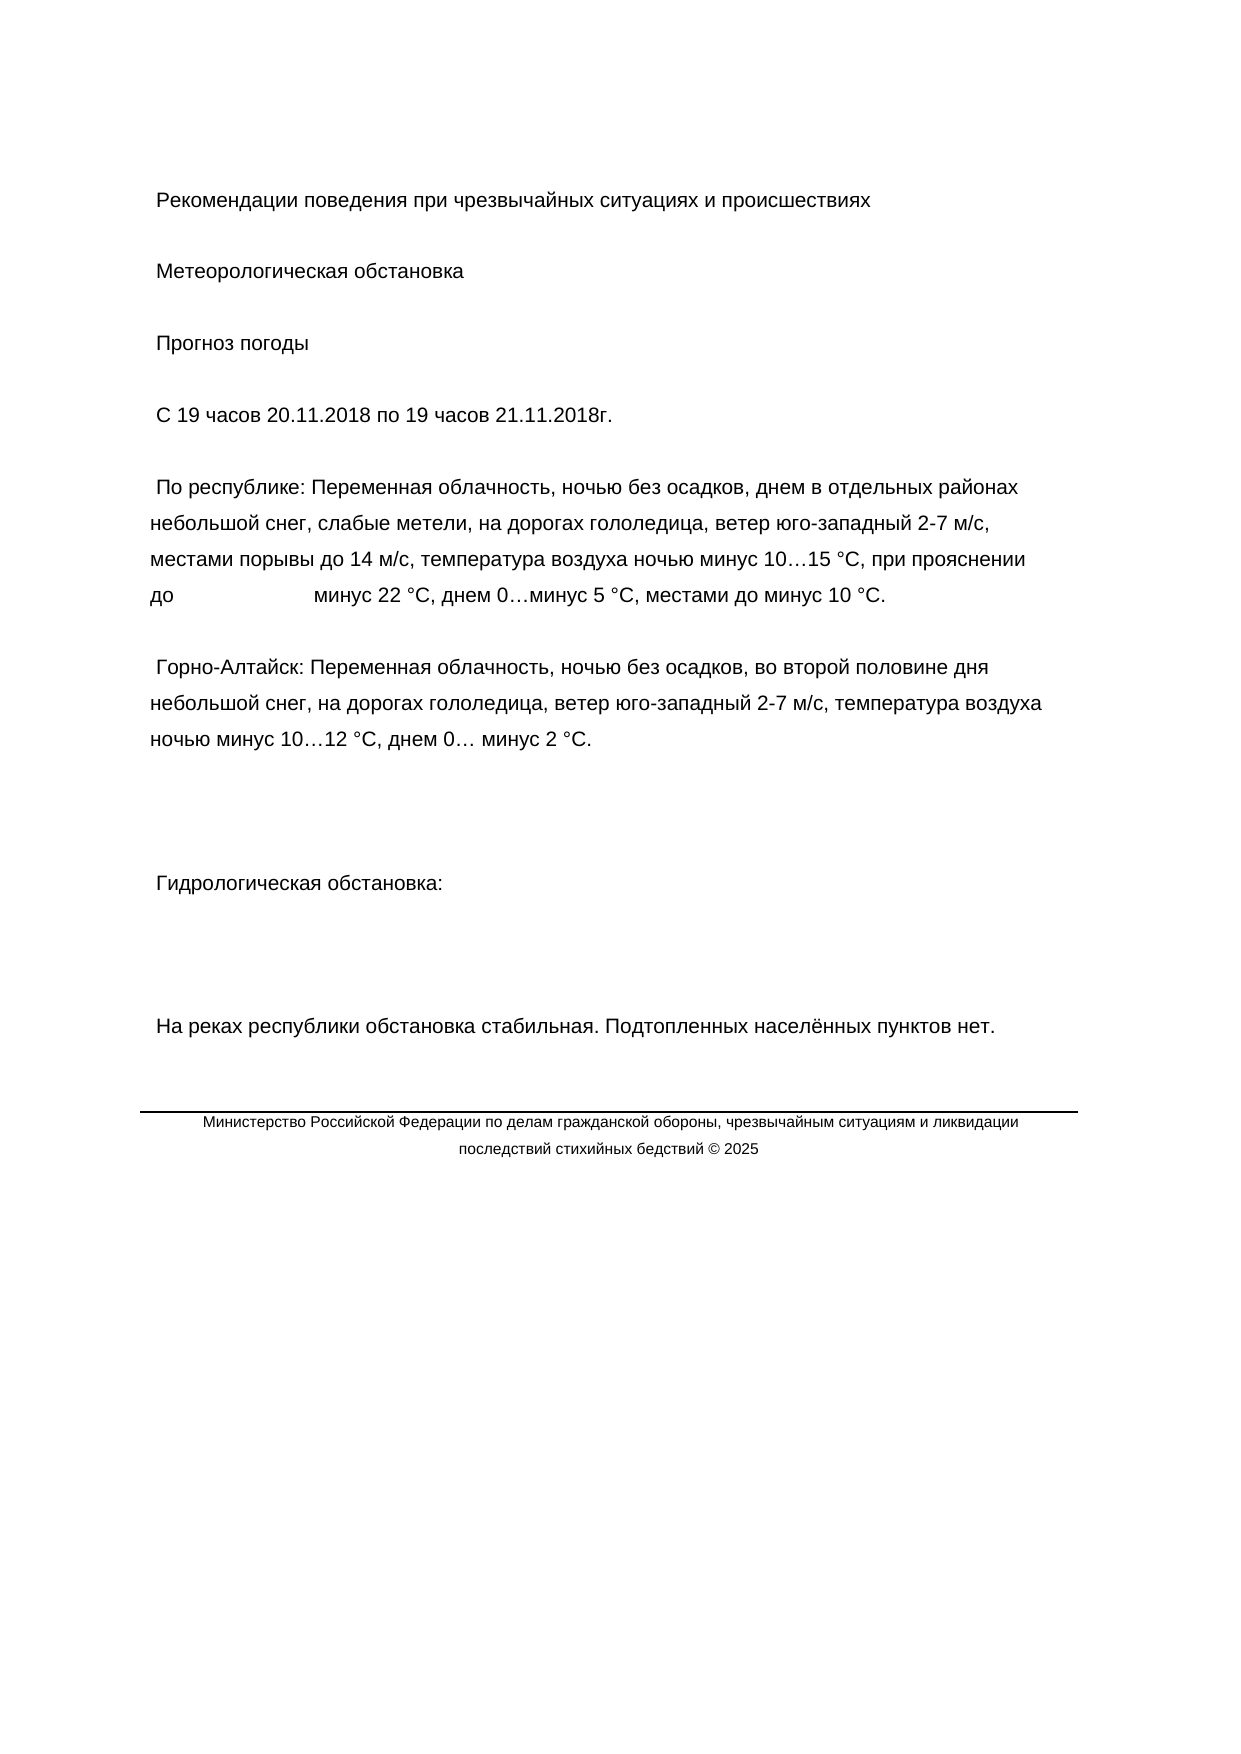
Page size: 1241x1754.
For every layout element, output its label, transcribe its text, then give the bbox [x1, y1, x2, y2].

table_cell Министерство Российской Федерации по делам гражданской обороны, чрезвычайным ситуациям и ликвидации последствий стихийных бедствий © 2025 [140, 1113, 1078, 1195]
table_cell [140, 150, 1078, 1111]
